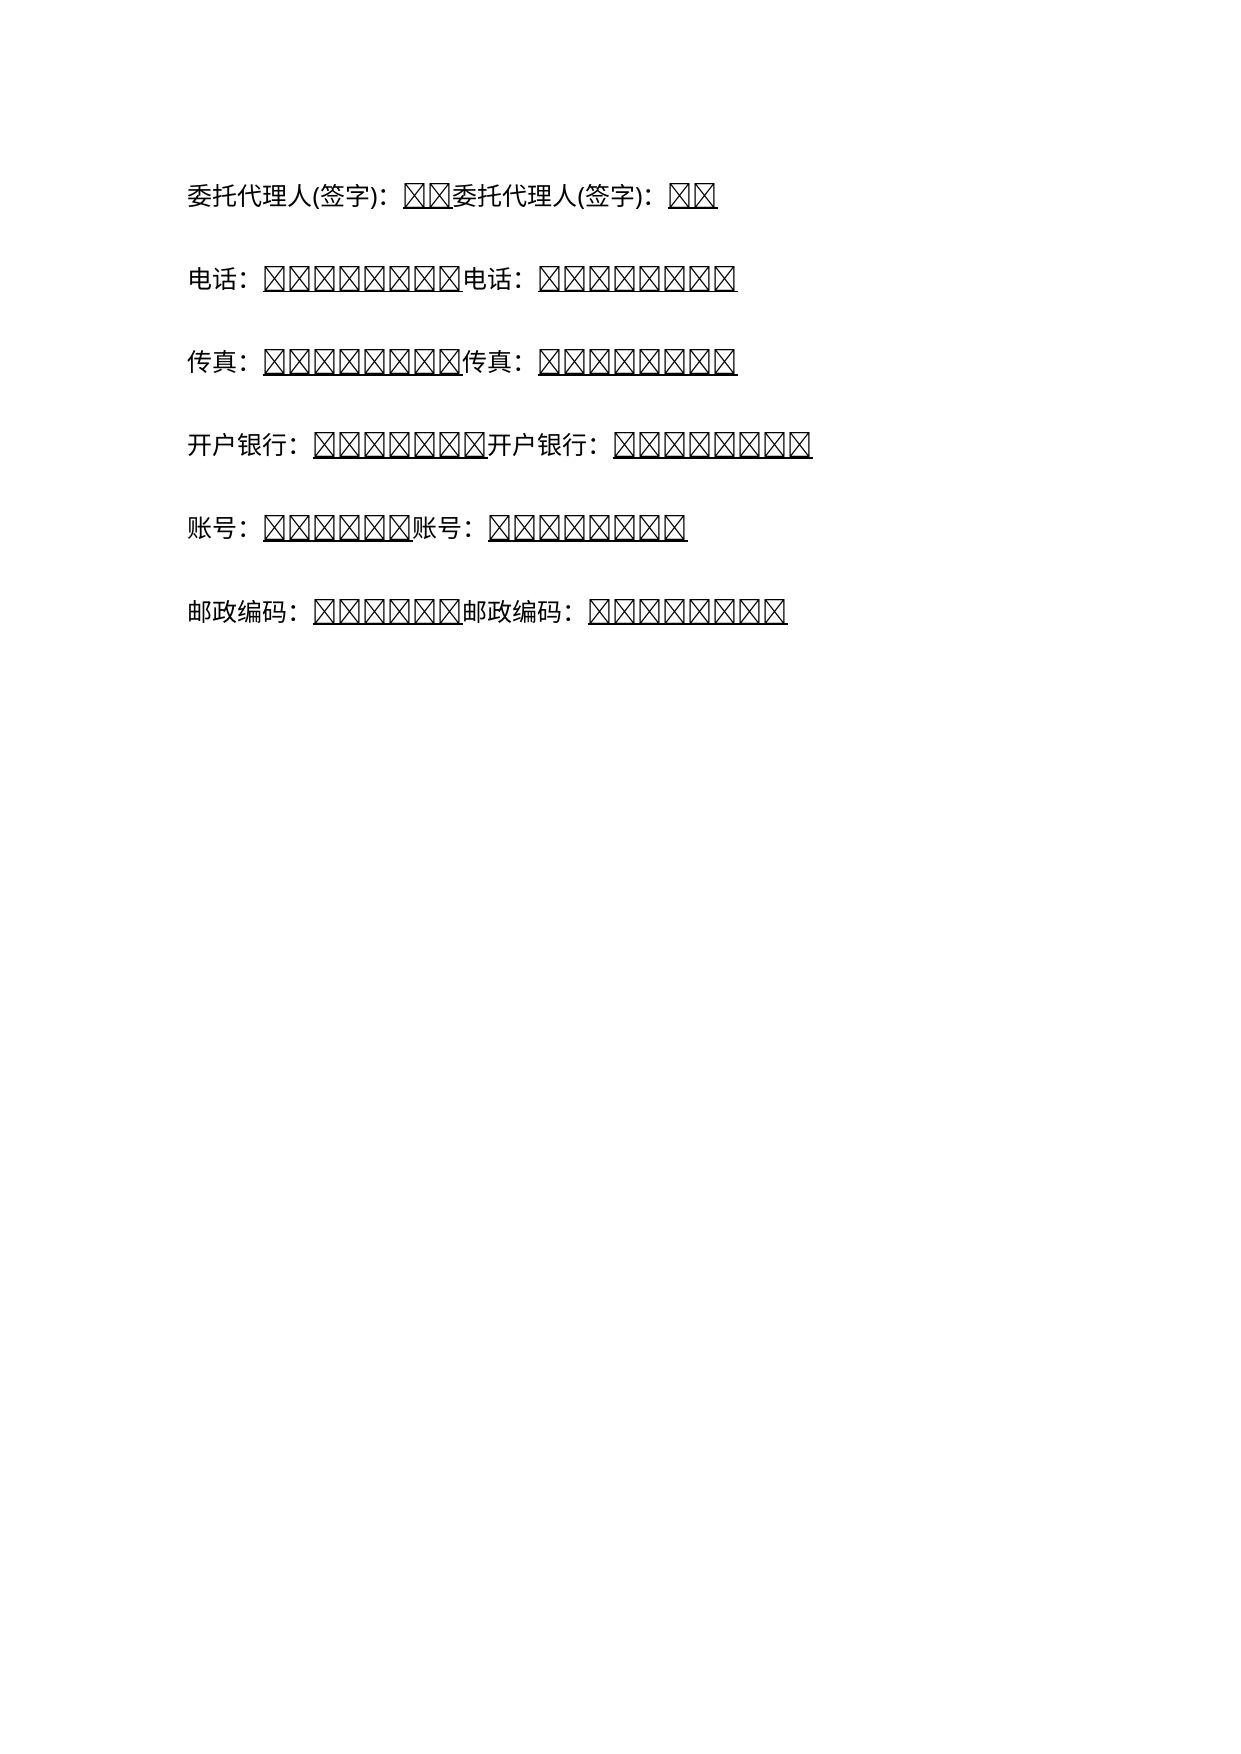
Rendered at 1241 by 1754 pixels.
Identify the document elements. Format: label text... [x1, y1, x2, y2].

text 传真：传真： [187, 328, 1053, 393]
text 账号：账号： [187, 494, 1053, 559]
text 邮政编码：邮政编码： [187, 578, 1053, 643]
text 委托代理人(签字)：委托代理人(签字)： [187, 162, 1053, 227]
text 开户银行：开户银行： [187, 411, 1053, 476]
text 电话：电话： [187, 245, 1053, 310]
